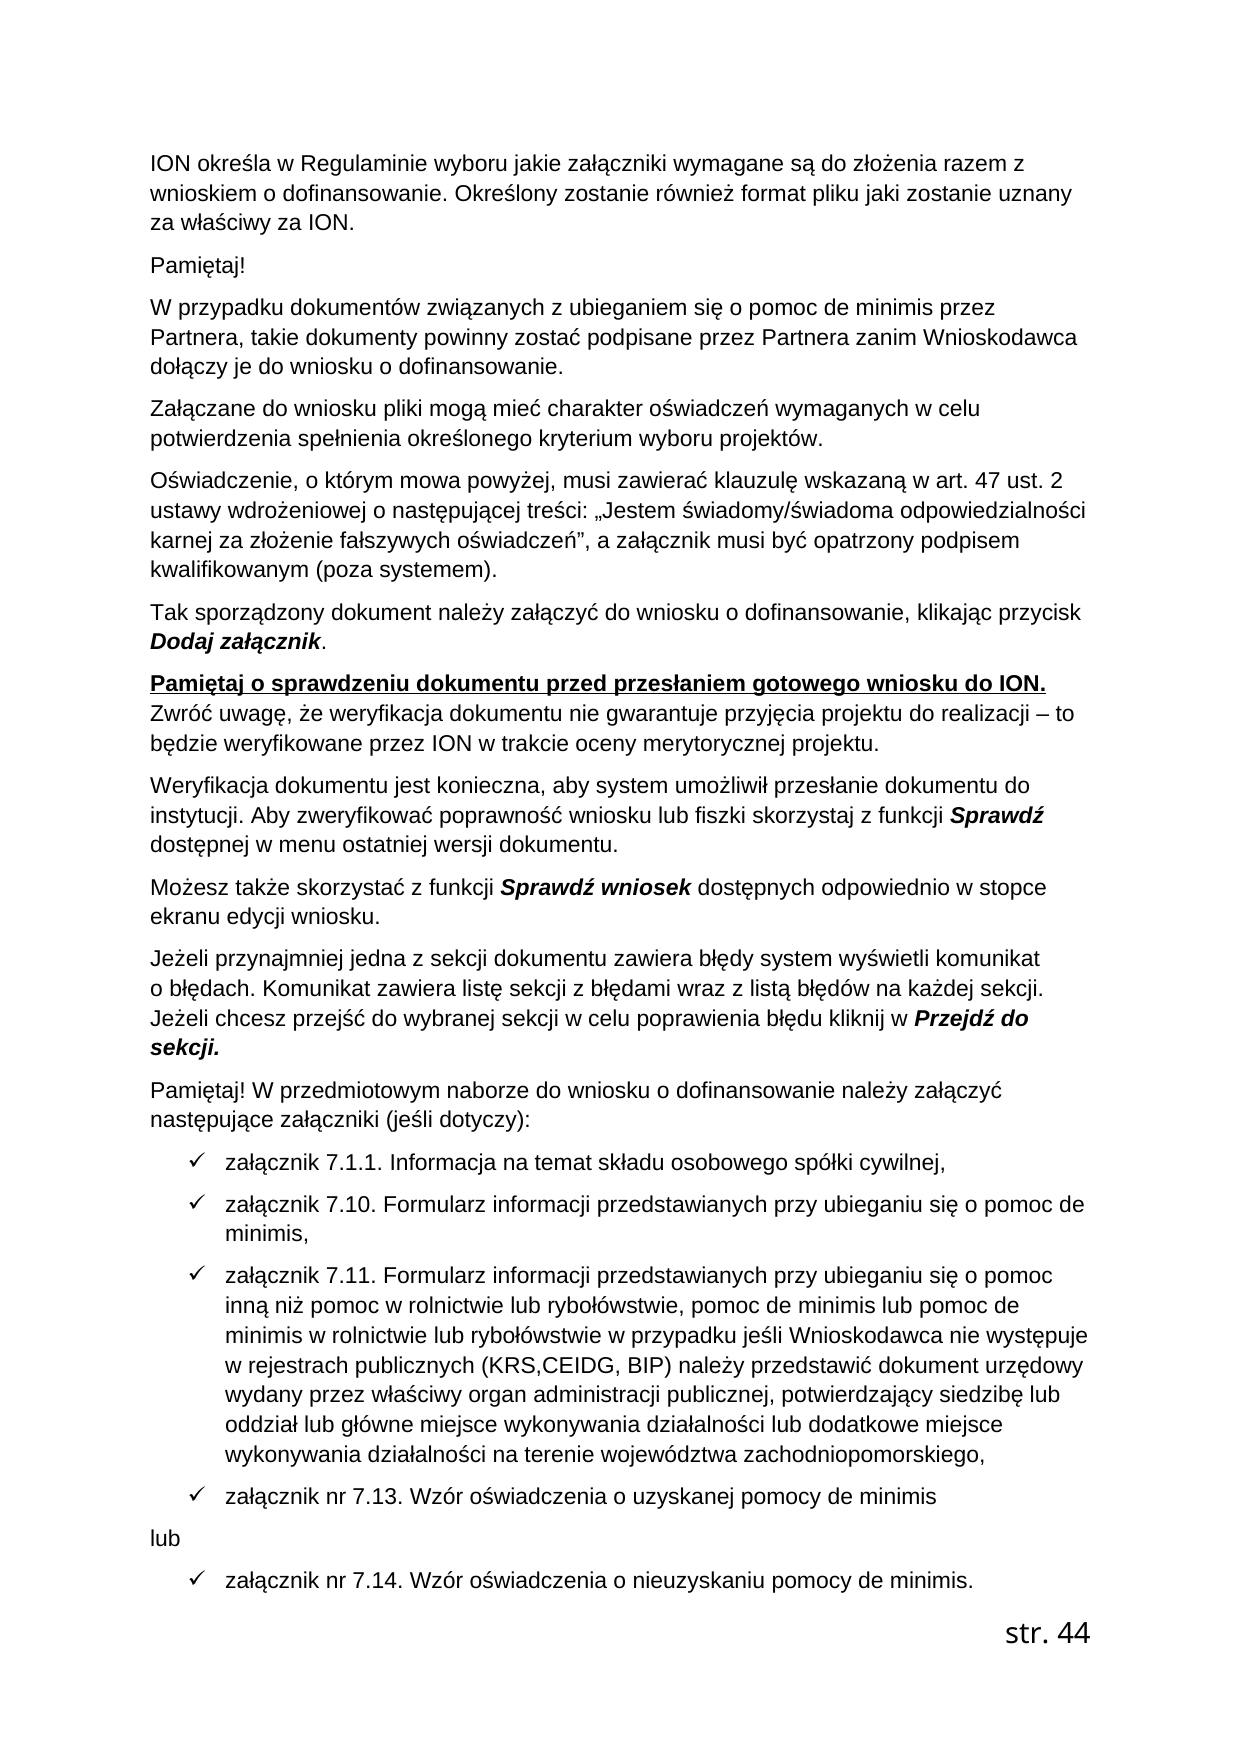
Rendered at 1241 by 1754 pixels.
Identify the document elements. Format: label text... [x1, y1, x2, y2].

list załącznik nr 7.14. Wzór oświadczenia o nieuzyskaniu pomocy de minimis. [187, 1567, 1090, 1593]
text Weryfikacja dokumentu jest konieczna, aby system umożliwił przesłanie dokumentu do instytucji. Aby zweryfikować poprawność wniosku lub fiszki skorzystaj z funkcji Sprawdź dostępnej w menu ostatniej wersji dokumentu. [150, 772, 1090, 858]
text Możesz także skorzystać z funkcji Sprawdź wniosek dostępnych odpowiednio w stopce ekranu edycji wniosku. [150, 873, 1090, 929]
text Pamiętaj! [150, 252, 1090, 278]
text ION określa w Regulaminie wyboru jakie załączniki wymagane są do złożenia razem z wnioskiem o dofinansowanie. Określony zostanie również format pliku jaki zostanie uznany za właściwy za ION. [150, 150, 1090, 236]
list załącznik 7.1.1. Informacja na temat składu osobowego spółki cywilnej, [187, 1148, 1090, 1175]
text Załączane do wniosku pliki mogą mieć charakter oświadczeń wymaganych w celu potwierdzenia spełnienia określonego kryterium wyboru projektów. [150, 395, 1090, 451]
list załącznik nr 7.13. Wzór oświadczenia o uzyskanej pomocy de minimis [187, 1483, 1090, 1509]
text lub [150, 1525, 1090, 1551]
text Tak sporządzony dokument należy załączyć do wniosku o dofinansowanie, klikając przycisk Dodaj załącznik. [150, 598, 1090, 654]
text W przypadku dokumentów związanych z ubieganiem się o pomoc de minimis przez Partnera, takie dokumenty powinny zostać podpisane przez Partnera zanim Wnioskodawca dołączy je do wniosku o dofinansowanie. [150, 294, 1090, 379]
text Pamiętaj! W przedmiotowym naborze do wniosku o dofinansowanie należy załączyć następujące załączniki (jeśli dotyczy): [150, 1077, 1090, 1133]
list załącznik 7.10. Formularz informacji przedstawianych przy ubieganiu się o pomoc de minimis, [187, 1191, 1090, 1247]
text Jeżeli przynajmniej jedna z sekcji dokumentu zawiera błędy system wyświetli komunikat o błędach. Komunikat zawiera listę sekcji z błędami wraz z listą błędów na każdej sekcji. Jeżeli chcesz przejść do wybranej sekcji w celu poprawienia błędu kliknij w Przejdź do sekcji. [150, 945, 1090, 1061]
list załącznik 7.11. Formularz informacji przedstawianych przy ubieganiu się o pomoc inną niż pomoc w rolnictwie lub rybołówstwie, pomoc de minimis lub pomoc de minimis w rolnictwie lub rybołówstwie w przypadku jeśli Wnioskodawca nie występuje w rejestrach publicznych (KRS,CEIDG, BIP) należy przedstawić dokument urzędowy wydany przez właściwy organ administracji publicznej, potwierdzający siedzibę lub oddział lub główne miejsce wykonywania działalności lub dodatkowe miejsce wykonywania działalności na terenie województwa zachodniopomorskiego, [187, 1262, 1090, 1467]
text Oświadczenie, o którym mowa powyżej, musi zawierać klauzulę wskazaną w art. 47 ust. 2 ustawy wdrożeniowej o następującej treści: „Jestem świadomy/świadoma odpowiedzialności karnej za złożenie fałszywych oświadczeń”, a załącznik musi być opatrzony podpisem kwalifikowanym (poza systemem). [150, 467, 1090, 583]
text Pamiętaj o sprawdzeniu dokumentu przed przesłaniem gotowego wniosku do ION. Zwróć uwagę, że weryfikacja dokumentu nie gwarantuje przyjęcia projektu do realizacji – to będzie weryfikowane przez ION w trakcie oceny merytorycznej projektu. [150, 670, 1090, 756]
